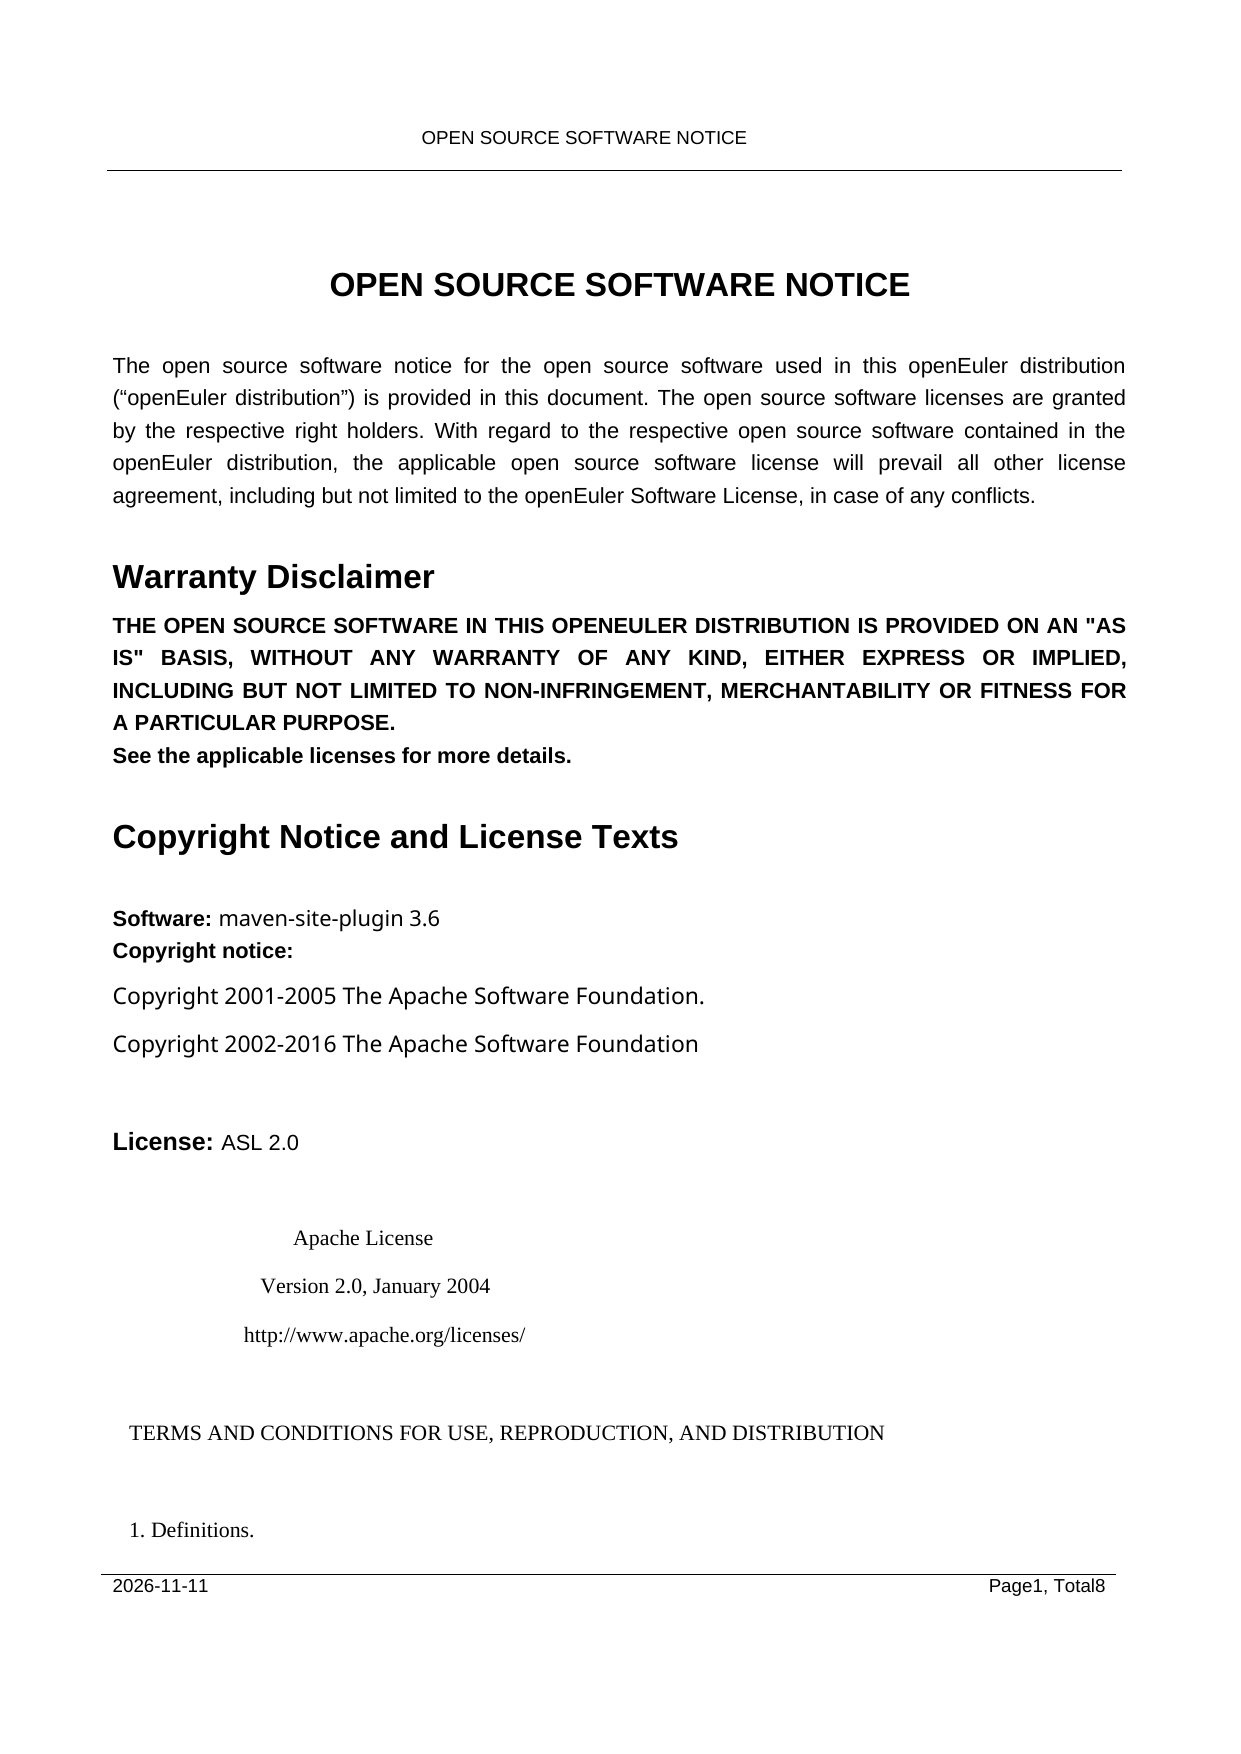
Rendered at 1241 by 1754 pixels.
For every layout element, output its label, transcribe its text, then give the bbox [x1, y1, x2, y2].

text Copyright 2001-2005 The Apache Software Foundation. Copyright 2002-2016 The Apache Software Foundation [112, 979, 1128, 1109]
text Copyright notice: [112, 934, 1128, 966]
text License: ASL 2.0 [112, 1125, 1128, 1158]
text OPEN SOURCE SOFTWARE NOTICE [112, 251, 1128, 316]
text THE OPEN SOURCE SOFTWARE IN THIS OPENEULER DISTRIBUTION IS PROVIDED ON AN "AS IS" BASIS, WITHOUT ANY WARRANTY OF ANY KIND, EITHER EXPRESS OR IMPLIED, INCLUDING BUT NOT LIMITED TO NON-INFRINGEMENT, MERCHANTABILITY OR FITNESS FOR A PARTICULAR PURPOSE. See the applicable licenses for more details. [112, 609, 1128, 771]
text Warranty Disclaimer [112, 544, 1128, 609]
text Copyright Notice and License Texts [112, 804, 1128, 869]
text The open source software notice for the open source software used in this openEuler distribution (“openEuler distribution”) is provided in this document. The open source software licenses are granted by the respective right holders. With regard to the respective open source software contained in the openEuler distribution, the applicable open source software license will prevail all other license agreement, including but not limited to the openEuler Software License, in case of any conflicts. [112, 349, 1128, 511]
text Software: maven-site-plugin 3.6 [112, 901, 1128, 934]
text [112, 1172, 1128, 1546]
